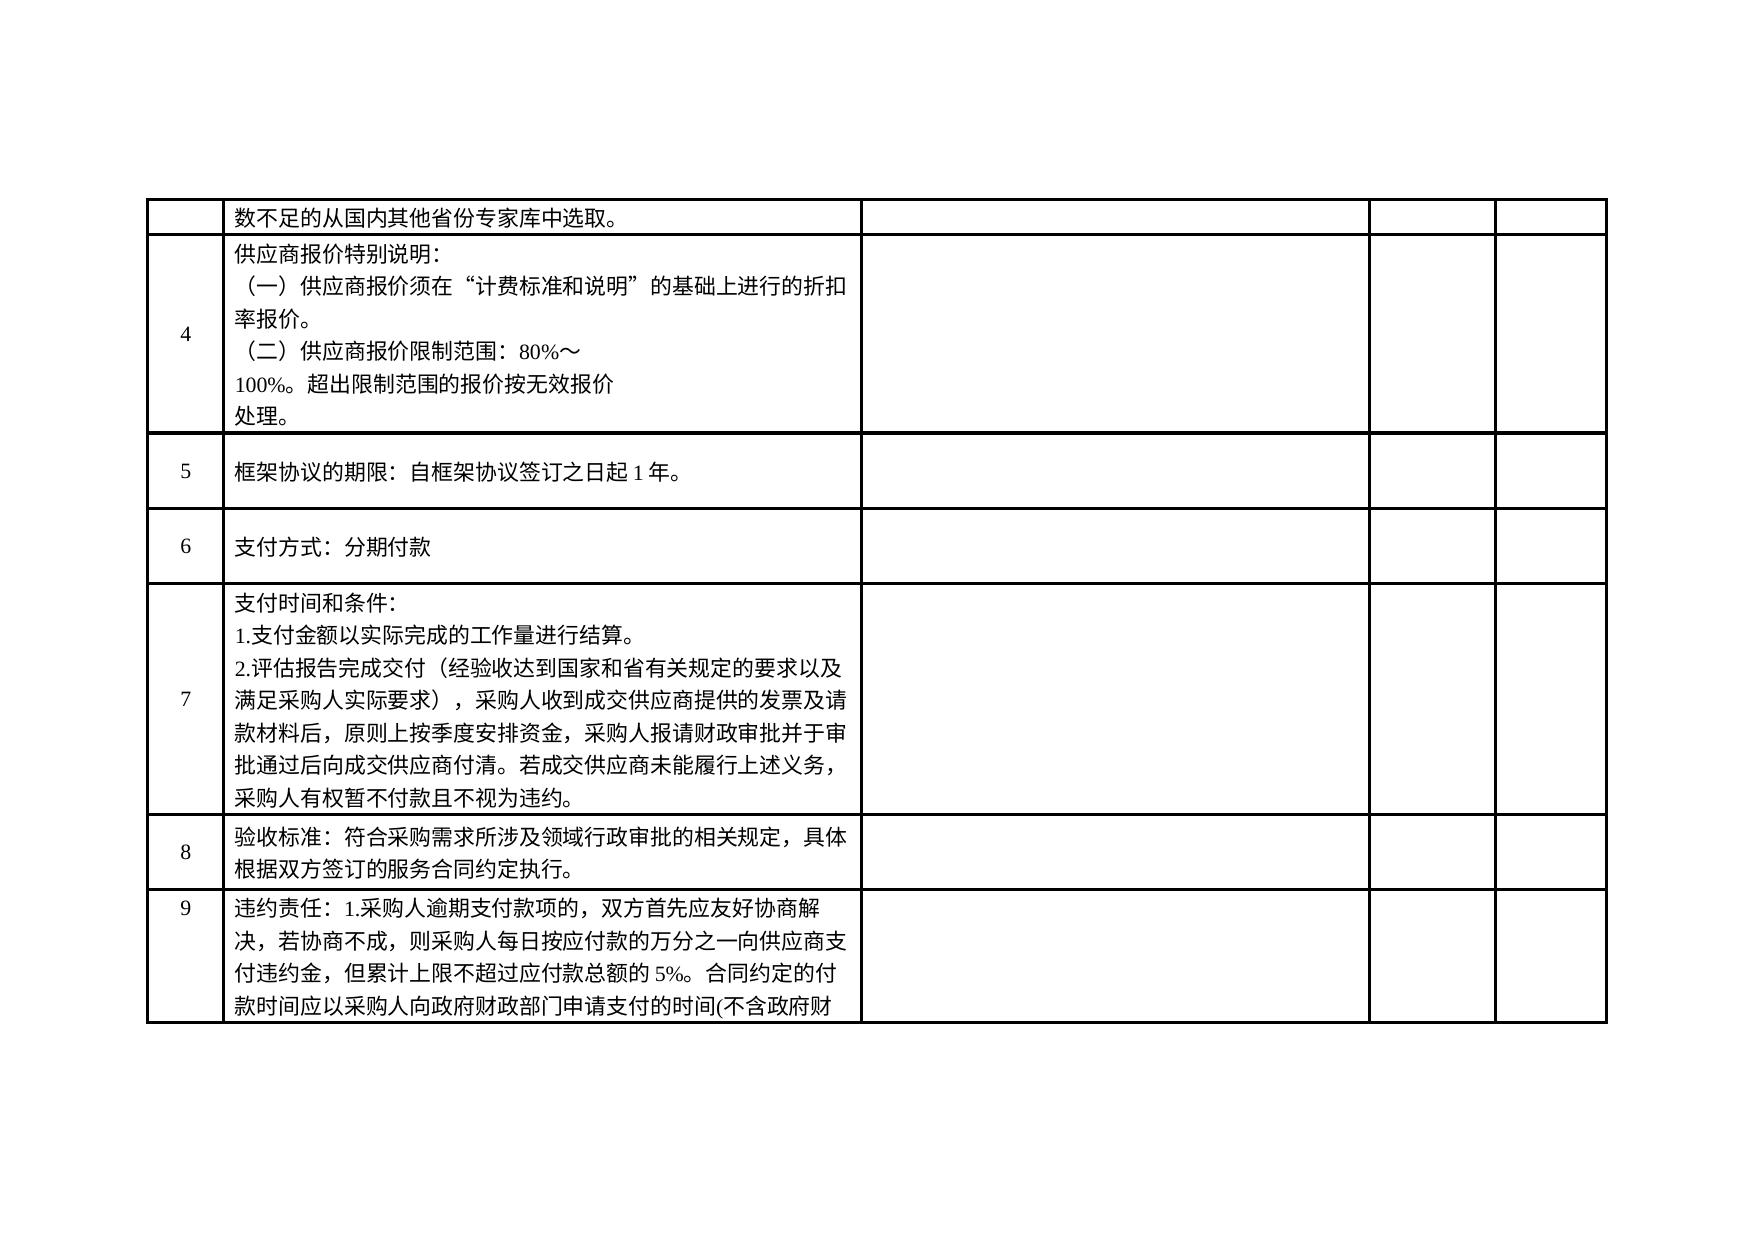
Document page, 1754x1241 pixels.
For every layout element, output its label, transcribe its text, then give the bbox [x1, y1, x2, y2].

table_cell [1371, 236, 1494, 431]
table_cell [863, 891, 1368, 1021]
table_cell 支付方式：分期付款 [225, 510, 860, 582]
table_cell [1497, 201, 1605, 233]
table_cell 6 [149, 510, 222, 582]
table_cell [225, 891, 860, 1021]
table_cell [1371, 816, 1494, 888]
table_cell 验收标准：符合采购需求所涉及领域行政审批的相关规定，具体根据双方签订的服务合同约定执行。 [225, 816, 860, 888]
table_cell 支付时间和条件： 1.支付金额以实际完成的工作量进行结算。 2.评估报告完成交付（经验收达到国家和省有关规定的要求以及满足采购人实际要求），采购人收到成交供应商提供的发票及请款材料后，原则上按季度安排资金，采购人报请财政审批并于审批通过后向成交供应商付清。若成交供应商未能履行上述义务，采购人有权暂不付款且不视为违约。 [225, 585, 860, 813]
table_cell 7 [149, 585, 222, 813]
table_cell [863, 236, 1368, 431]
table_cell [863, 201, 1368, 233]
table_cell 5 [149, 435, 222, 507]
table_cell [1371, 435, 1494, 507]
table_cell [1497, 585, 1605, 813]
table_cell [1497, 236, 1605, 431]
table_cell [1371, 891, 1494, 1021]
table_cell [1371, 510, 1494, 582]
table_cell 3 [149, 201, 222, 233]
table_cell [863, 435, 1368, 507]
table_cell 框架协议的期限：自框架协议签订之日起1年。 [225, 435, 860, 507]
table_cell 4 [149, 236, 222, 431]
table_cell [863, 585, 1368, 813]
table_cell [1371, 585, 1494, 813]
table_cell [1497, 891, 1605, 1021]
table_cell [863, 816, 1368, 888]
table_cell [1497, 435, 1605, 507]
table_cell 9 [149, 891, 222, 1021]
table_cell [1371, 201, 1494, 233]
table_cell [1497, 816, 1605, 888]
table_cell 供应商报价特别说明： （一）供应商报价须在“计费标准和说明”的基础上进行的折扣率报价。 （二）供应商报价限制范围：80%～ 100%。超出限制范围的报价按无效报价 处理。 [225, 236, 860, 431]
table_cell [863, 510, 1368, 582]
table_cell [225, 201, 860, 233]
table_cell 8 [149, 816, 222, 888]
table_cell [1497, 510, 1605, 582]
